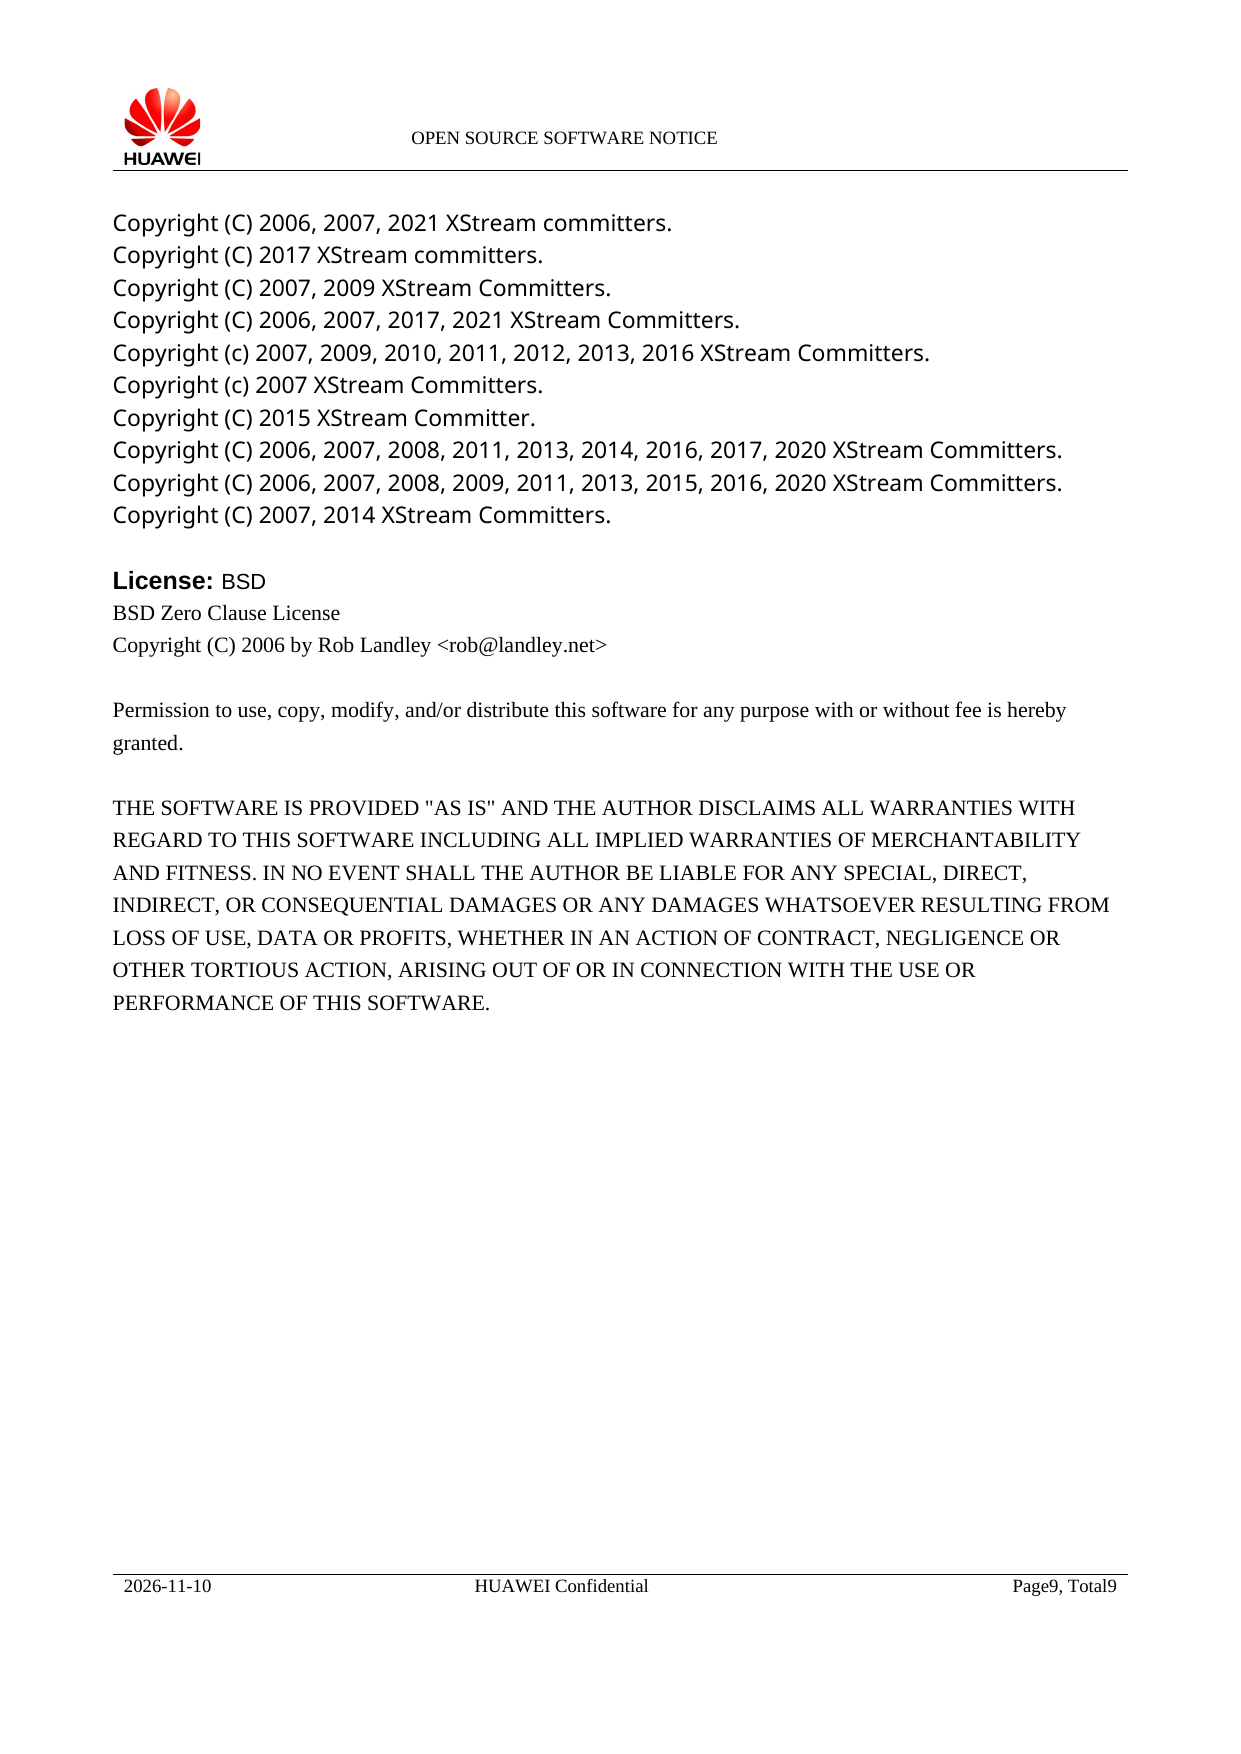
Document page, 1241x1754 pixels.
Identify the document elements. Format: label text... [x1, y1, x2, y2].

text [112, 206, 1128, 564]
text BSD Zero Clause License Copyright (C) 2006 by Rob Landley <rob@landley.net> Permission to use, copy, modify, and/or distribute this software for any purpose with or without fee is hereby granted. THE SOFTWARE IS PROVIDED "AS IS" AND THE AUTHOR DISCLAIMS ALL WARRANTIES WITH REGARD TO THIS SOFTWARE INCLUDING ALL IMPLIED WARRANTIES OF MERCHANTABILITY AND FITNESS. IN NO EVENT SHALL THE AUTHOR BE LIABLE FOR ANY SPECIAL, DIRECT, INDIRECT, OR CONSEQUENTIAL DAMAGES OR ANY DAMAGES WHATSOEVER RESULTING FROM LOSS OF USE, DATA OR PROFITS, WHETHER IN AN ACTION OF CONTRACT, NEGLIGENCE OR OTHER TORTIOUS ACTION, ARISING OUT OF OR IN CONNECTION WITH THE USE OR PERFORMANCE OF THIS SOFTWARE. [112, 596, 1128, 1051]
text License: BSD [112, 564, 1128, 596]
picture [124, 88, 201, 165]
